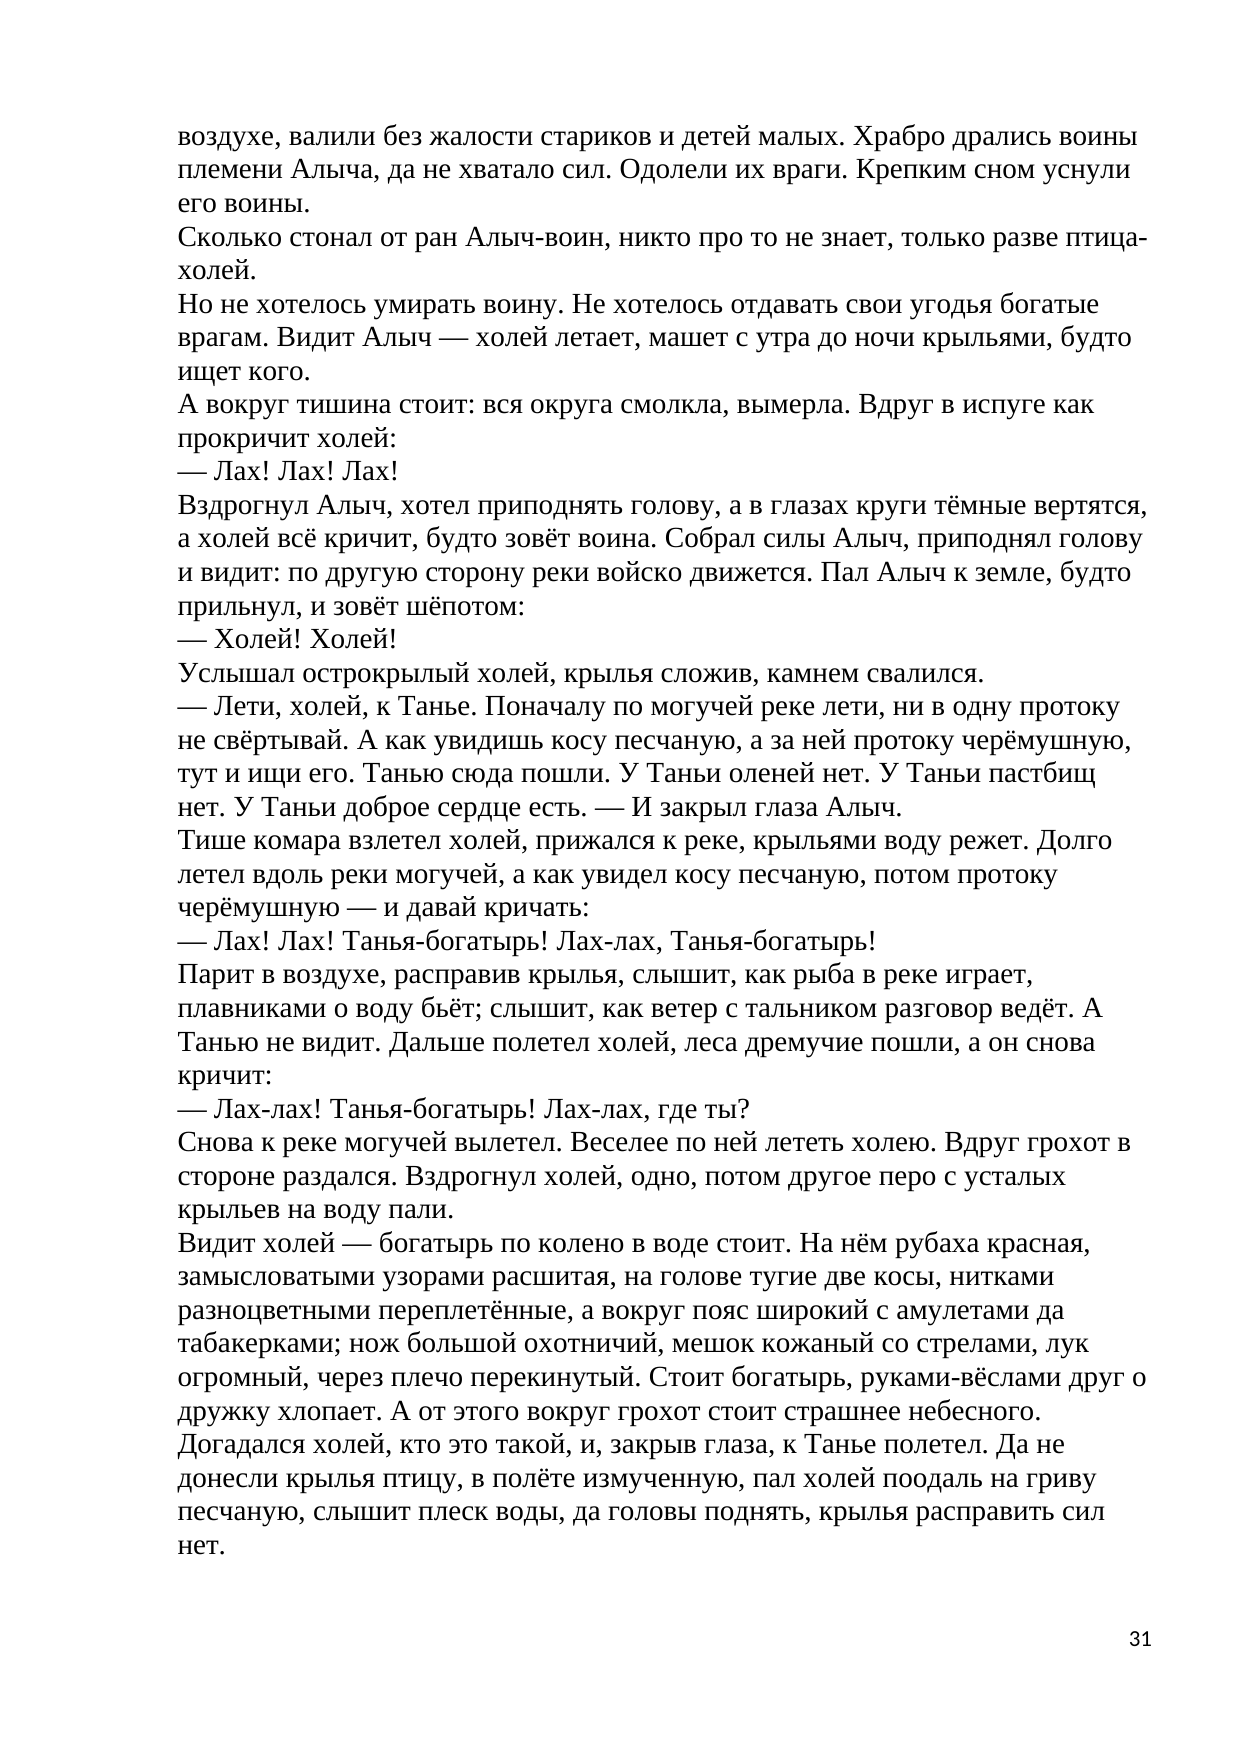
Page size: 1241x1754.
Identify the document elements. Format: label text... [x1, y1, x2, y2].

text Сколько стонал от ран Алыч-воин, никто про то не знает, только разве птица-холей. [177, 219, 1152, 286]
text — Холей! Холей! [177, 621, 1152, 655]
text А вокруг тишина стоит: вся округа смолкла, вымерла. Вдруг в испуге как прокричит холей: [177, 386, 1152, 453]
text Тише комара взлетел холей, прижался к реке, крыльями воду режет. Долго летел вдоль реки могучей, а как увидел косу песчаную, потом протоку черёмушную — и давай кричать: [177, 822, 1152, 923]
text Видит холей — богатырь по колено в воде стоит. На нём рубаха красная, замысловатыми узорами расшитая, на голове тугие две косы, нитками разноцветными переплетённые, а вокруг пояс широкий с амулетами да табакерками; нож большой охотничий, мешок кожаный со стрелами, лук огромный, через плечо перекинутый. Стоит богатырь, руками-вёслами друг о дружку хлопает. А от этого вокруг грохот стоит страшнее небесного. Догадался холей, кто это такой, и, закрыв глаза, к Танье полетел. Да не донесли крылья птицу, в полёте измученную, пал холей поодаль на гриву песчаную, слышит плеск воды, да головы поднять, крылья расправить сил нет. [177, 1225, 1152, 1560]
text Парит в воздухе, расправив крылья, слышит, как рыба в реке играет, плавниками о воду бьёт; слышит, как ветер с тальником разговор ведёт. А Танью не видит. Дальше полетел холей, леса дремучие пошли, а он снова кричит: [177, 957, 1152, 1091]
text Вздрогнул Алыч, хотел приподнять голову, а в глазах круги тёмные вертятся, а холей всё кричит, будто зовёт воина. Собрал силы Алыч, приподнял голову и видит: по другую сторону реки войско движется. Пал Алыч к земле, будто прильнул, и зовёт шёпотом: [177, 487, 1152, 621]
text — Лах! Лах! Лах! [177, 453, 1152, 487]
text — Лах! Лах! Танья-богатырь! Лах-лах, Танья-богатырь! [177, 923, 1152, 957]
text — Лети, холей, к Танье. Поначалу по могучей реке лети, ни в одну протоку не свёртывай. А как увидишь косу песчаную, а за ней протоку черёмушную, тут и ищи его. Танью сюда пошли. У Таньи оленей нет. У Таньи пастбищ нет. У Таньи доброе сердце есть. — И закрыл глаза Алыч. [177, 688, 1152, 822]
text Услышал острокрылый холей, крылья сложив, камнем свалился. [177, 655, 1152, 688]
text Снова к реке могучей вылетел. Веселее по ней лететь холею. Вдруг грохот в стороне раздался. Вздрогнул холей, одно, потом другое перо с усталых крыльев на воду пали. [177, 1124, 1152, 1225]
text — Лах-лах! Танья-богатырь! Лах-лах, где ты? [177, 1091, 1152, 1124]
text Но не хотелось умирать воину. Не хотелось отдавать свои угодья богатые врагам. Видит Алыч — холей летает, машет с утра до ночи крыльями, будто ищет кого. [177, 286, 1152, 386]
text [177, 118, 1152, 219]
